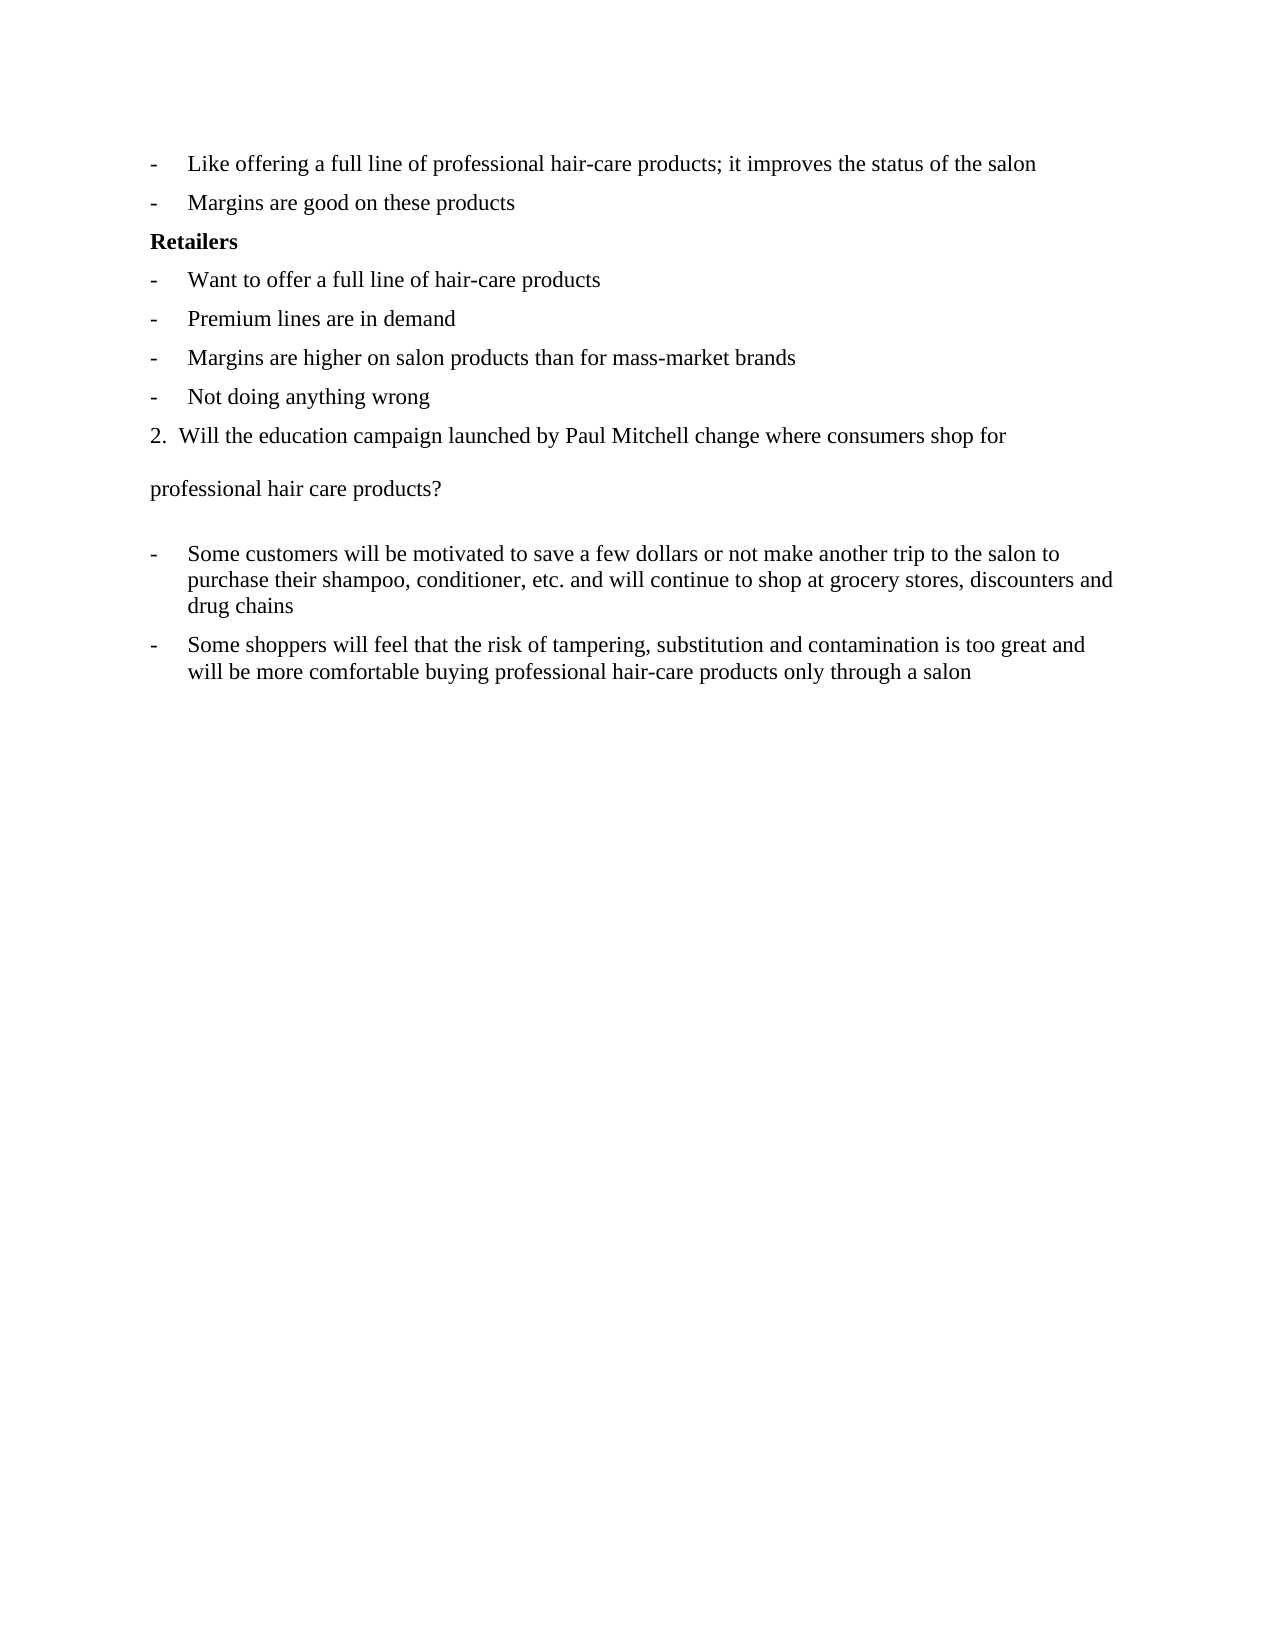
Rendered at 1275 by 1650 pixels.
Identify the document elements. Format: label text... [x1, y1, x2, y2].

list Premium lines are in demand [150, 305, 1125, 332]
list Margins are good on these products [150, 189, 1125, 215]
list Some customers will be motivated to save a few dollars or not make another trip to the salon to purchase their shampoo, conditioner, etc. and will continue to shop at grocery stores, discounters and drug chains [150, 540, 1125, 619]
list Like offering a full line of professional hair-care products; it improves the status of the salon [150, 150, 1125, 176]
list Want to offer a full line of hair-care products [150, 267, 1125, 293]
list Margins are higher on salon products than for mass-market brands [150, 344, 1125, 371]
text 2. Will the education campaign launched by Paul Mitchell change where consumers shop for professional hair care products? [150, 422, 1125, 501]
list Some shoppers will feel that the risk of tampering, substitution and contamination is too great and will be more comfortable buying professional hair-care products only through a salon [150, 631, 1125, 684]
subtitle Retailers [150, 228, 1125, 254]
list Not doing anything wrong [150, 383, 1125, 409]
